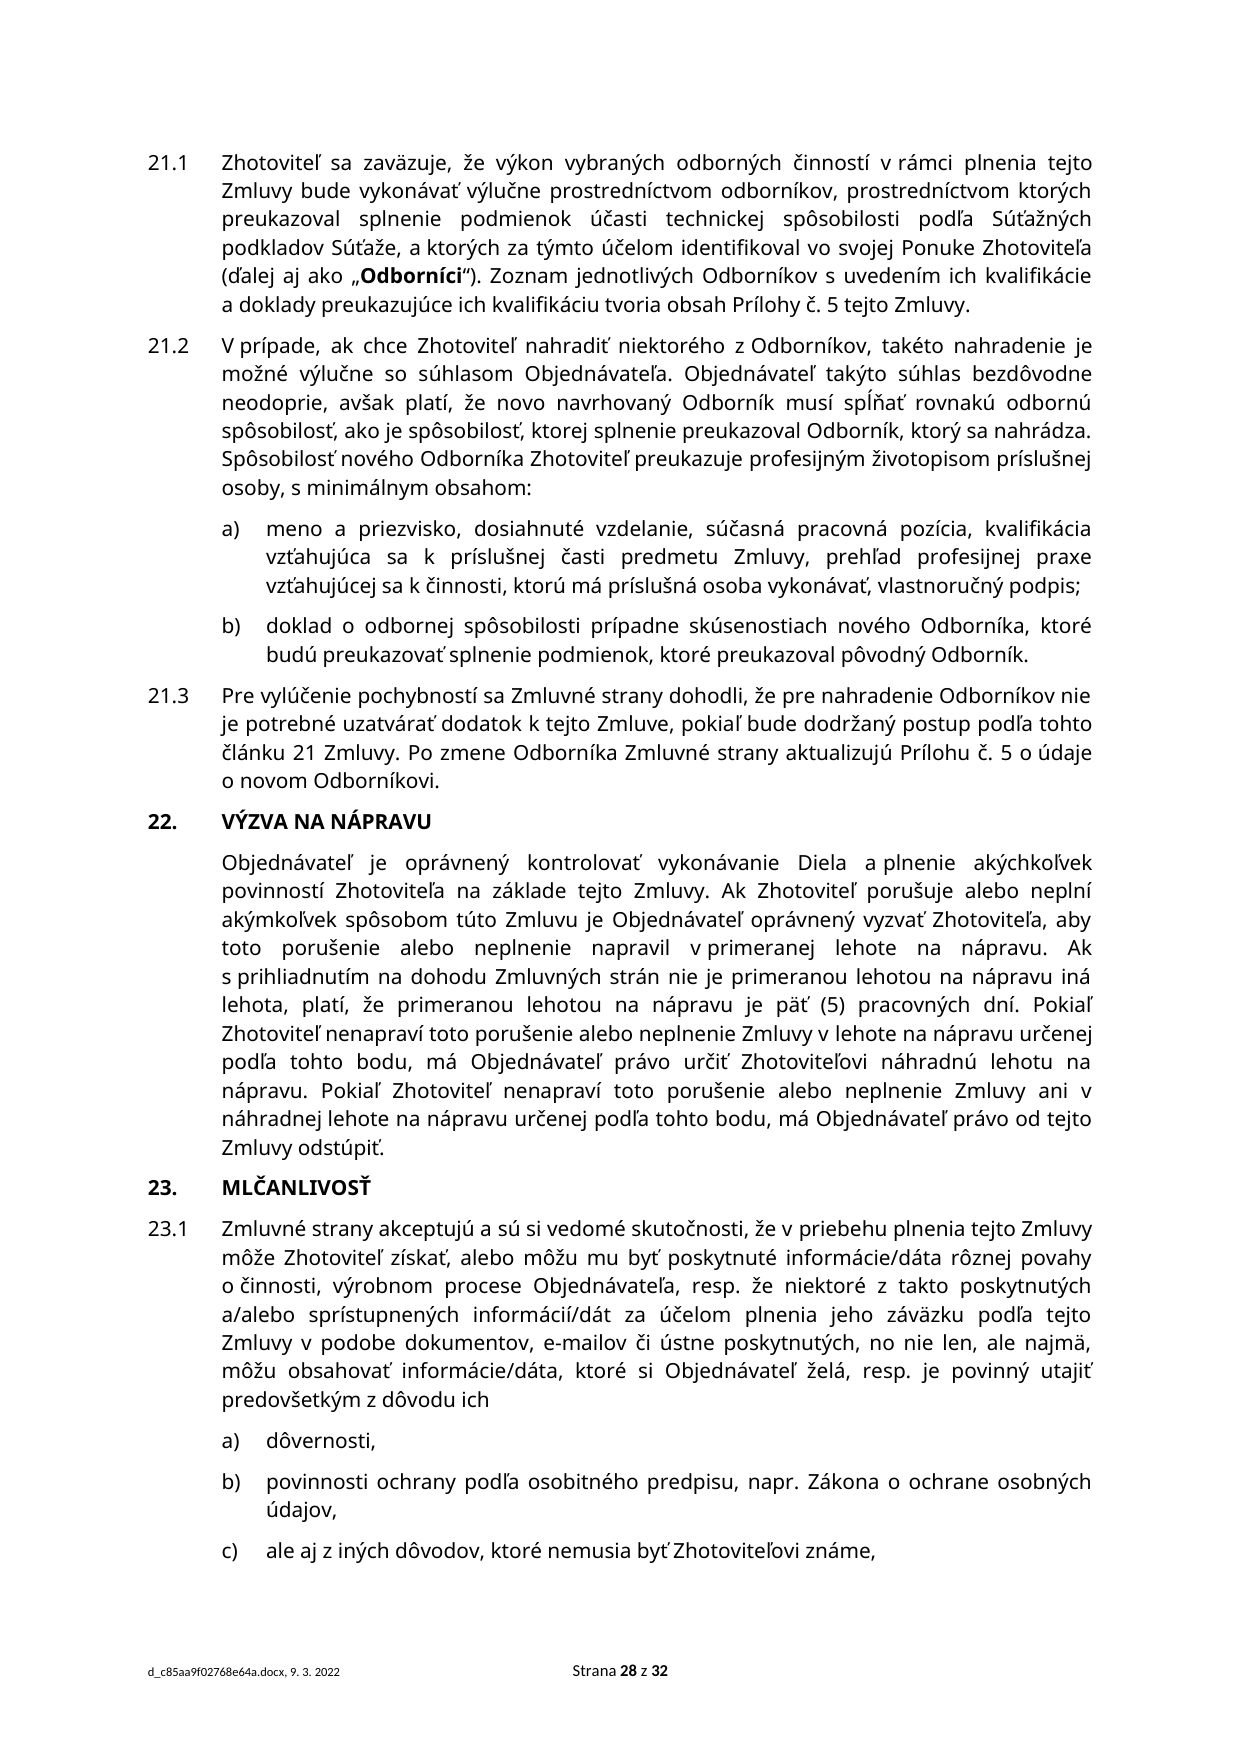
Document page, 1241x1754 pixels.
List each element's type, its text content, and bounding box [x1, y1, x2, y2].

list Zhotoviteľ sa zaväzuje, že výkon vybraných odborných činností v rámci plnenia tejto Zmluvy bude vykonávať výlučne prostredníctvom odborníkov, prostredníctvom ktorých preukazoval splnenie podmienok účasti technickej spôsobilosti podľa Súťažných podkladov Súťaže, a ktorých za týmto účelom identifikoval vo svojej Ponuke Zhotoviteľa (ďalej aj ako „Odborníci“). Zoznam jednotlivých Odborníkov s uvedením ich kvalifikácie a doklady preukazujúce ich kvalifikáciu tvoria obsah Prílohy č. 5 tejto Zmluvy. [148, 148, 1093, 318]
list Zmluvné strany akceptujú a sú si vedomé skutočnosti, že v priebehu plnenia tejto Zmluvy môže Zhotoviteľ získať, alebo môžu mu byť poskytnuté informácie/dáta rôznej povahy o činnosti, výrobnom procese Objednávateľa, resp. že niektoré z takto poskytnutých a/alebo sprístupnených informácií/dát za účelom plnenia jeho záväzku podľa tejto Zmluvy v podobe dokumentov, e-mailov či ústne poskytnutých, no nie len, ale najmä, môžu obsahovať informácie/dáta, ktoré si Objednávateľ želá, resp. je povinný utajiť predovšetkým z dôvodu ich [148, 1214, 1093, 1413]
list doklad o odbornej spôsobilosti prípadne skúsenostiach nového Odborníka, ktoré budú preukazovať splnenie podmienok, ktoré preukazoval pôvodný Odborník. [221, 612, 1093, 668]
list ale aj z iných dôvodov, ktoré nemusia byť Zhotoviteľovi známe, [221, 1536, 1093, 1565]
list meno a priezvisko, dosiahnuté vzdelanie, súčasná pracovná pozícia, kvalifikácia vzťahujúca sa k príslušnej časti predmetu Zmluvy, prehľad profesijnej praxe vzťahujúcej sa k činnosti, ktorú má príslušná osoba vykonávať, vlastnoručný podpis; [221, 514, 1093, 599]
list povinnosti ochrany podľa osobitného predpisu, napr. Zákona o ochrane osobných údajov, [221, 1467, 1093, 1524]
list V prípade, ak chce Zhotoviteľ nahradiť niektorého z Odborníkov, takéto nahradenie je možné výlučne so súhlasom Objednávateľa. Objednávateľ takýto súhlas bezdôvodne neodoprie, avšak platí, že novo navrhovaný Odborník musí spĺňať rovnakú odbornú spôsobilosť, ako je spôsobilosť, ktorej splnenie preukazoval Odborník, ktorý sa nahrádza. Spôsobilosť nového Odborníka Zhotoviteľ preukazuje profesijným životopisom príslušnej osoby, s minimálnym obsahom: [148, 331, 1093, 501]
list VÝZVA NA NÁPRAVU [148, 807, 1093, 836]
list dôvernosti, [221, 1426, 1093, 1454]
list MLČANLIVOSŤ [148, 1173, 1093, 1202]
list Pre vylúčenie pochybností sa Zmluvné strany dohodli, že pre nahradenie Odborníkov nie je potrebné uzatvárať dodatok k tejto Zmluve, pokiaľ bude dodržaný postup podľa tohto článku 21 Zmluvy. Po zmene Odborníka Zmluvné strany aktualizujú Prílohu č. 5 o údaje o novom Odborníkovi. [148, 681, 1093, 795]
text Objednávateľ je oprávnený kontrolovať vykonávanie Diela a plnenie akýchkoľvek povinností Zhotoviteľa na základe tejto Zmluvy. Ak Zhotoviteľ porušuje alebo neplní akýmkoľvek spôsobom túto Zmluvu je Objednávateľ oprávnený vyzvať Zhotoviteľa, aby toto porušenie alebo neplnenie napravil v primeranej lehote na nápravu. Ak s prihliadnutím na dohodu Zmluvných strán nie je primeranou lehotou na nápravu iná lehota, platí, že primeranou lehotou na nápravu je päť (5) pracovných dní. Pokiaľ Zhotoviteľ nenapraví toto porušenie alebo neplnenie Zmluvy v lehote na nápravu určenej podľa tohto bodu, má Objednávateľ právo určiť Zhotoviteľovi náhradnú lehotu na nápravu. Pokiaľ Zhotoviteľ nenapraví toto porušenie alebo neplnenie Zmluvy ani v náhradnej lehote na nápravu určenej podľa tohto bodu, má Objednávateľ právo od tejto Zmluvy odstúpiť. [221, 848, 1093, 1161]
